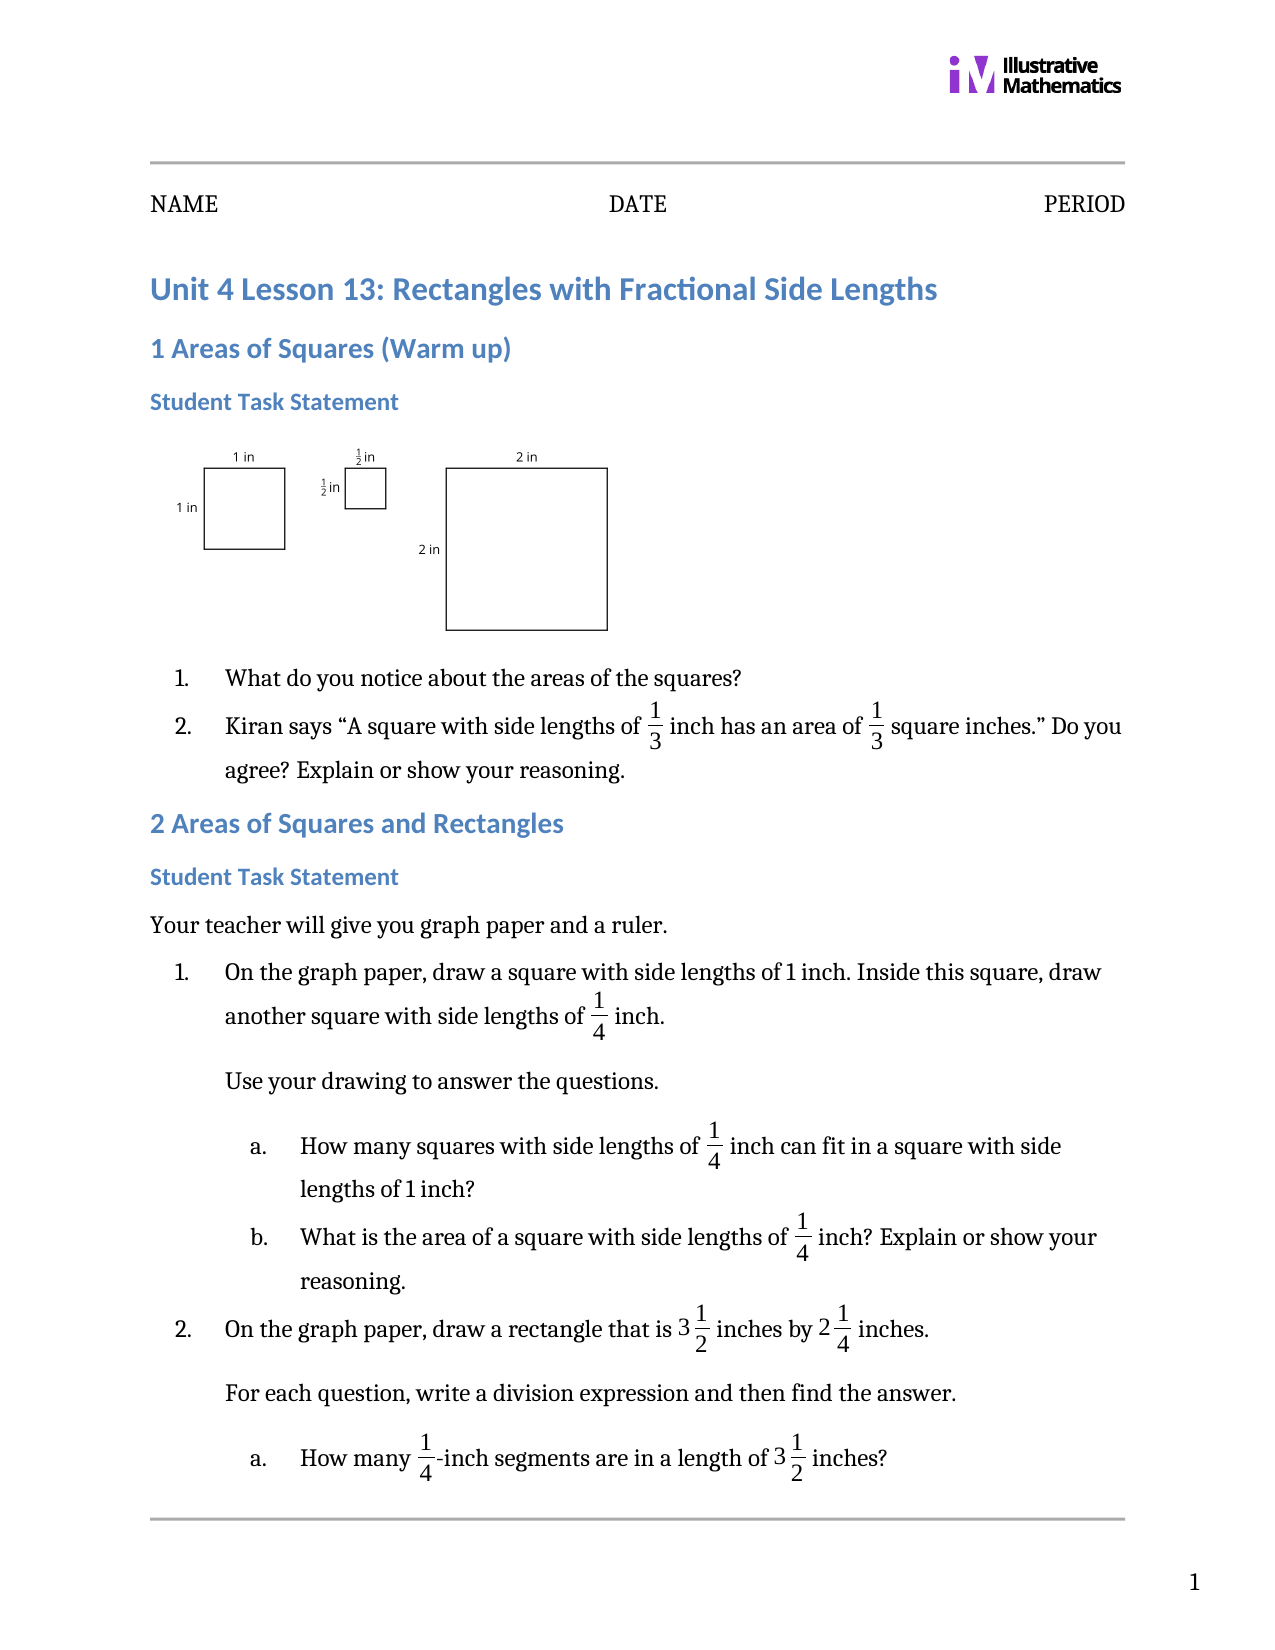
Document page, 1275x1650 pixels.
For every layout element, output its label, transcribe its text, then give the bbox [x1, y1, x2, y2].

list What is the area of a square with side lengths of inch? Explain or show your reasoning. [250, 1208, 1125, 1296]
list On the graph paper, draw a square with side lengths of 1 inch. Inside this square, draw another square with side lengths of inch. [175, 958, 1125, 1046]
subtitle 1 Areas of Squares (Warm up) [150, 330, 1125, 366]
picture [168, 435, 621, 646]
list How many squares with side lengths of inch can fit in a square with side lengths of 1 inch? [250, 1116, 1125, 1204]
picture [949, 55, 1121, 93]
subtitle 2 Areas of Squares and Rectangles [150, 805, 1125, 841]
list What do you notice about the areas of the squares? [175, 664, 1125, 693]
subtitle Student Task Statement [150, 386, 1125, 417]
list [250, 1429, 1125, 1488]
list On the graph paper, draw a rectangle that is inches by inches. [175, 1299, 1125, 1358]
list For each question, write a division expression and then find the answer. [175, 1379, 1125, 1408]
subtitle Student Task Statement [150, 862, 1125, 892]
text Your teacher will give you graph paper and a ruler. [150, 911, 1125, 939]
list Kiran says “A square with side lengths of inch has an area of square inches.” Do you agree? Explain or show your reasoning. [175, 697, 1125, 784]
list Use your drawing to answer the questions. [175, 1067, 1125, 1096]
subtitle Unit 4 Lesson 13: Rectangles with Fractional Side Lengths [150, 268, 1125, 309]
